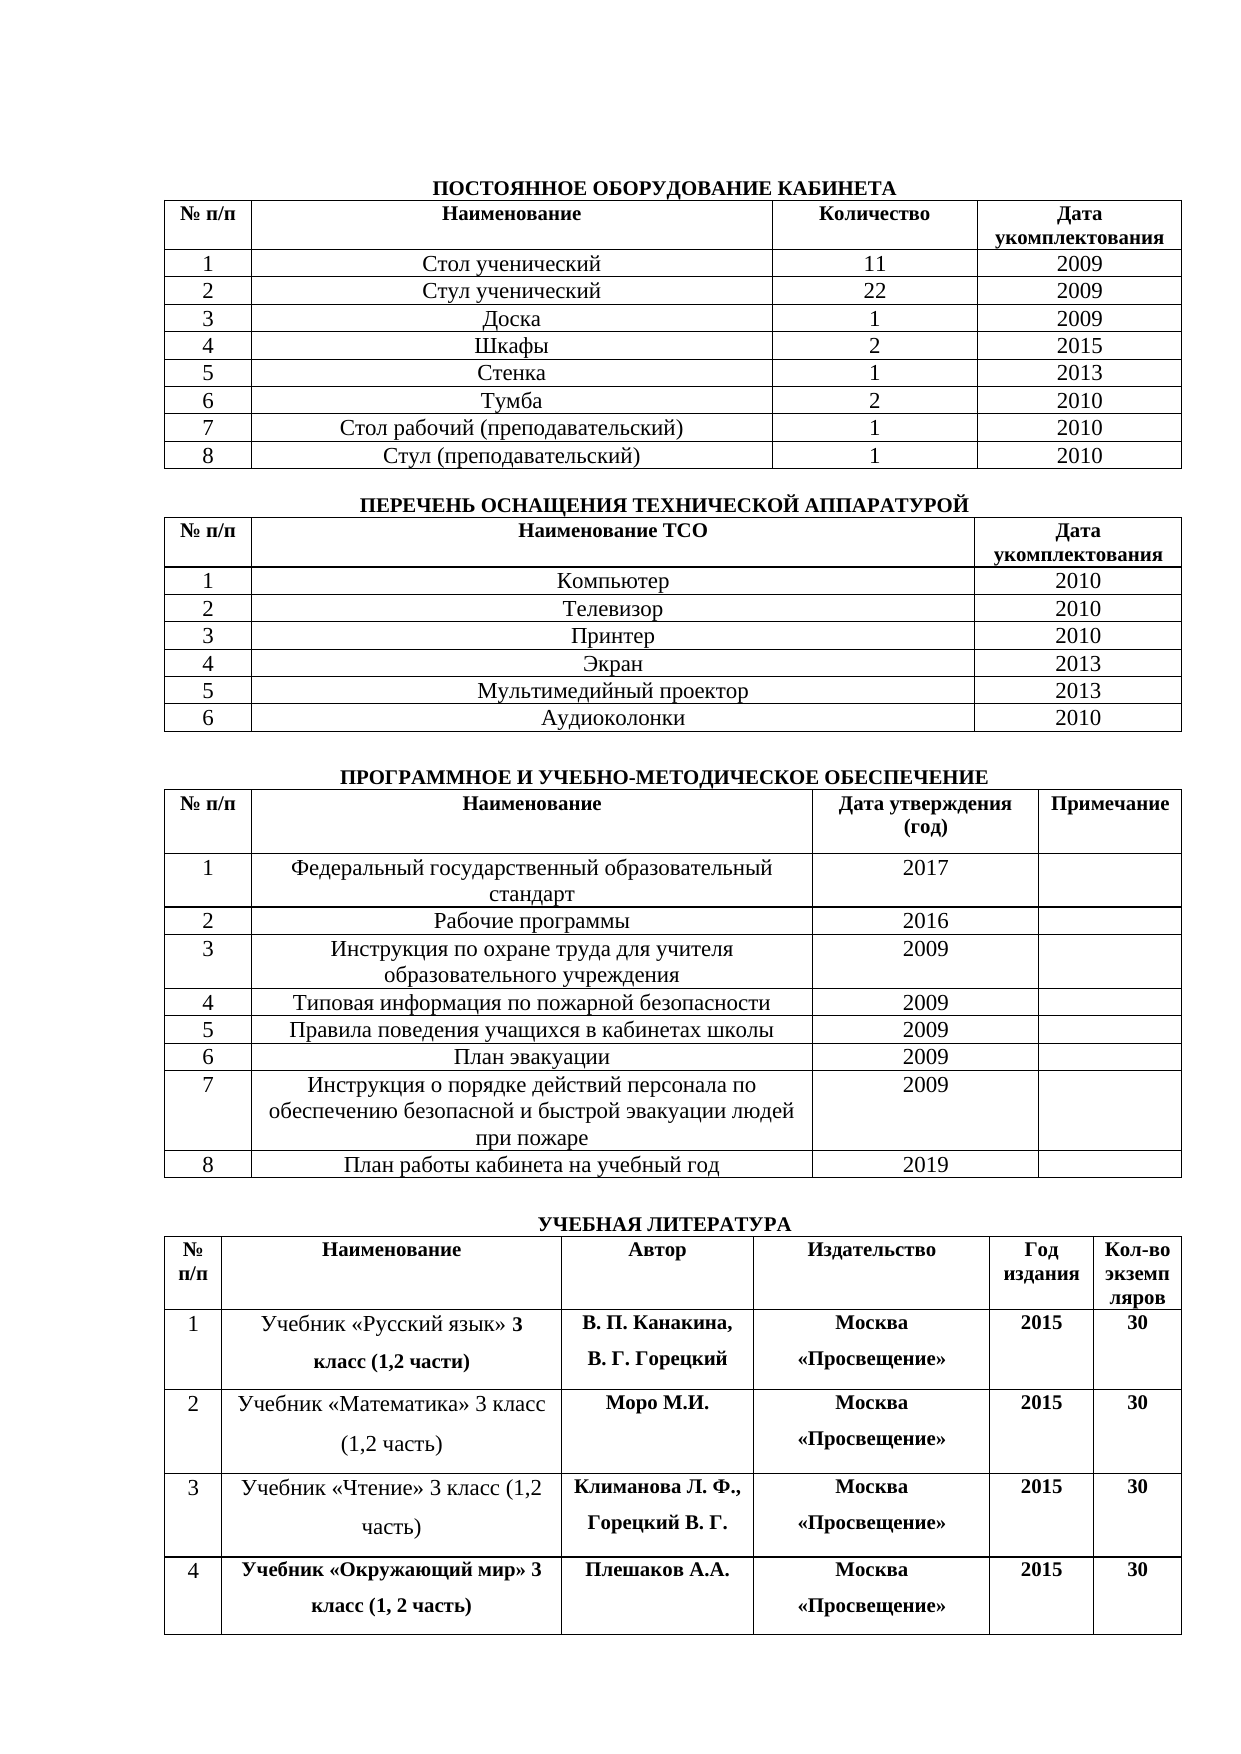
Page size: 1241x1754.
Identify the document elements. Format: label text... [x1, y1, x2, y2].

table_cell 4 [165, 989, 251, 1015]
table_cell 3 [165, 935, 251, 988]
table_cell Рабочие программы [252, 908, 812, 934]
table_cell Плешаков А.А. [562, 1558, 753, 1634]
table_cell Экран [252, 650, 974, 676]
table_header Наименование ТСО [252, 518, 974, 566]
table_cell Стол ученический [252, 250, 772, 276]
table_cell 2 [165, 277, 251, 304]
table_cell 7 [165, 414, 251, 441]
table_cell Шкафы [252, 332, 772, 358]
table_cell [1039, 854, 1181, 906]
table_cell 2010 [975, 568, 1181, 594]
table_cell 1 [165, 854, 251, 906]
table_header № п/п [165, 1237, 221, 1309]
table_cell Стол рабочий (преподавательский) [252, 414, 772, 441]
table_cell 2013 [978, 360, 1181, 386]
table_cell Моро М.И. [562, 1390, 753, 1473]
table_cell 3 [165, 1474, 221, 1556]
table_cell Москва «Просвещение» [754, 1310, 989, 1389]
table_cell [1039, 1044, 1181, 1070]
table_header Дата укомплектования [975, 518, 1181, 566]
table_header Год издания [990, 1237, 1093, 1309]
table_cell Стул (преподавательский) [252, 442, 772, 468]
table_cell План работы кабинета на учебный год [252, 1151, 812, 1177]
table_cell [1039, 1071, 1181, 1150]
table_cell [1039, 908, 1181, 934]
table_cell Учебник «Русский язык» 3 класс (1,2 части) [222, 1310, 561, 1389]
table_cell 2 [165, 908, 251, 934]
table_cell Москва «Просвещение» [754, 1474, 989, 1556]
table_cell 4 [165, 650, 251, 676]
table_cell В. П. Канакина, В. Г. Горецкий [562, 1310, 753, 1389]
table_header № п/п [165, 790, 251, 853]
table_cell Москва «Просвещение» [754, 1558, 989, 1634]
table_cell 4 [165, 1558, 221, 1634]
table_cell [1039, 935, 1181, 988]
table_cell 2009 [813, 1071, 1038, 1150]
text ПОСТОЯННОЕ ОБОРУДОВАНИЕ КАБИНЕТА [177, 176, 1152, 200]
table_cell Москва «Просвещение» [754, 1390, 989, 1473]
table_cell 2009 [978, 277, 1181, 304]
table_header Кол-во экземпляров [1094, 1237, 1181, 1309]
table_cell 2019 [813, 1151, 1038, 1177]
table_cell Компьютер [252, 568, 974, 594]
table_header Примечание [1039, 790, 1181, 853]
table_cell 5 [165, 1016, 251, 1042]
table_cell 3 [165, 622, 251, 648]
table_cell Инструкция по охране труда для учителя образовательного учреждения [252, 935, 812, 988]
table_cell 2009 [978, 250, 1181, 276]
table_cell Учебник «Математика» 3 класс (1,2 часть) [222, 1390, 561, 1473]
table_cell 2 [165, 595, 251, 621]
table_cell Стул ученический [252, 277, 772, 304]
table_cell 30 [1094, 1474, 1181, 1556]
table_cell 2009 [978, 305, 1181, 331]
table_cell 1 [165, 1310, 221, 1389]
table_header Количество [773, 201, 977, 249]
table_cell Телевизор [252, 595, 974, 621]
text УЧЕБНАЯ ЛИТЕРАТУРА [177, 1212, 1152, 1236]
table_cell 2013 [975, 650, 1181, 676]
table_cell Климанова Л. Ф., Горецкий В. Г. [562, 1474, 753, 1556]
table_cell 8 [165, 442, 251, 468]
table_cell 2010 [975, 595, 1181, 621]
table_cell 1 [773, 360, 977, 386]
table_cell 2 [773, 332, 977, 358]
table_cell Правила поведения учащихся в кабинетах школы [252, 1016, 812, 1042]
table_cell [1039, 989, 1181, 1015]
table_header № п/п [165, 518, 251, 566]
table_cell 22 [773, 277, 977, 304]
table_cell 2 [165, 1390, 221, 1473]
table_cell 8 [165, 1151, 251, 1177]
table_cell [1039, 1016, 1181, 1042]
table_cell Учебник «Окружающий мир» 3 класс (1, 2 часть) [222, 1558, 561, 1634]
table_cell 1 [773, 305, 977, 331]
table_cell 2017 [813, 854, 1038, 906]
table_cell 7 [165, 1071, 251, 1150]
table_cell 1 [165, 568, 251, 594]
table_cell 1 [773, 414, 977, 441]
table_cell 2015 [990, 1310, 1093, 1389]
table_cell 2015 [978, 332, 1181, 358]
table_cell Доска [252, 305, 772, 331]
table_header Дата укомплектования [978, 201, 1181, 249]
table_cell Аудиоколонки [252, 704, 974, 731]
table_cell 2010 [978, 387, 1181, 413]
table_cell 6 [165, 704, 251, 731]
table_header Наименование [252, 790, 812, 853]
table_cell 5 [165, 677, 251, 703]
table_cell 2010 [978, 442, 1181, 468]
table_cell 6 [165, 387, 251, 413]
table_cell [1039, 1151, 1181, 1177]
table_cell 2013 [975, 677, 1181, 703]
table_cell 2016 [813, 908, 1038, 934]
table_cell План эвакуации [252, 1044, 812, 1070]
table_cell 2015 [990, 1390, 1093, 1473]
table_cell 6 [165, 1044, 251, 1070]
table_cell 2009 [813, 935, 1038, 988]
table_cell Принтер [252, 622, 974, 648]
table_header Дата утверждения (год) [813, 790, 1038, 853]
table_header Наименование [252, 201, 772, 249]
table_cell Учебник «Чтение» 3 класс (1,2 часть) [222, 1474, 561, 1556]
table_cell Типовая информация по пожарной безопасности [252, 989, 812, 1015]
table_cell 2015 [990, 1474, 1093, 1556]
table_cell 2009 [813, 1044, 1038, 1070]
table_cell 2010 [975, 622, 1181, 648]
table_cell 2010 [978, 414, 1181, 441]
table_cell 5 [165, 360, 251, 386]
text ПЕРЕЧЕНЬ ОСНАЩЕНИЯ ТЕХНИЧЕСКОЙ АППАРАТУРОЙ [177, 493, 1152, 517]
table_header Автор [562, 1237, 753, 1309]
table_cell Федеральный государственный образовательный стандарт [252, 854, 812, 906]
table_header Наименование [222, 1237, 561, 1309]
table_header Издательство [754, 1237, 989, 1309]
table_cell 30 [1094, 1310, 1181, 1389]
table_cell 3 [165, 305, 251, 331]
table_cell 4 [165, 332, 251, 358]
table_cell Инструкция о порядке действий персонала по обеспечению безопасной и быстрой эвакуации людей при пожаре [252, 1071, 812, 1150]
table_cell 1 [165, 250, 251, 276]
table_cell Тумба [252, 387, 772, 413]
table_cell 30 [1094, 1558, 1181, 1634]
table_cell 2015 [990, 1558, 1093, 1634]
table_cell Мультимедийный проектор [252, 677, 974, 703]
table_cell 11 [773, 250, 977, 276]
table_cell Стенка [252, 360, 772, 386]
table_cell 2 [773, 387, 977, 413]
table_cell 2009 [813, 989, 1038, 1015]
table_cell 2010 [975, 704, 1181, 731]
table_cell 1 [773, 442, 977, 468]
table_cell 2009 [813, 1016, 1038, 1042]
table_cell 30 [1094, 1390, 1181, 1473]
text ПРОГРАММНОЕ И УЧЕБНО-МЕТОДИЧЕСКОЕ ОБЕСПЕЧЕНИЕ [177, 765, 1152, 789]
table_header № п/п [165, 201, 251, 249]
